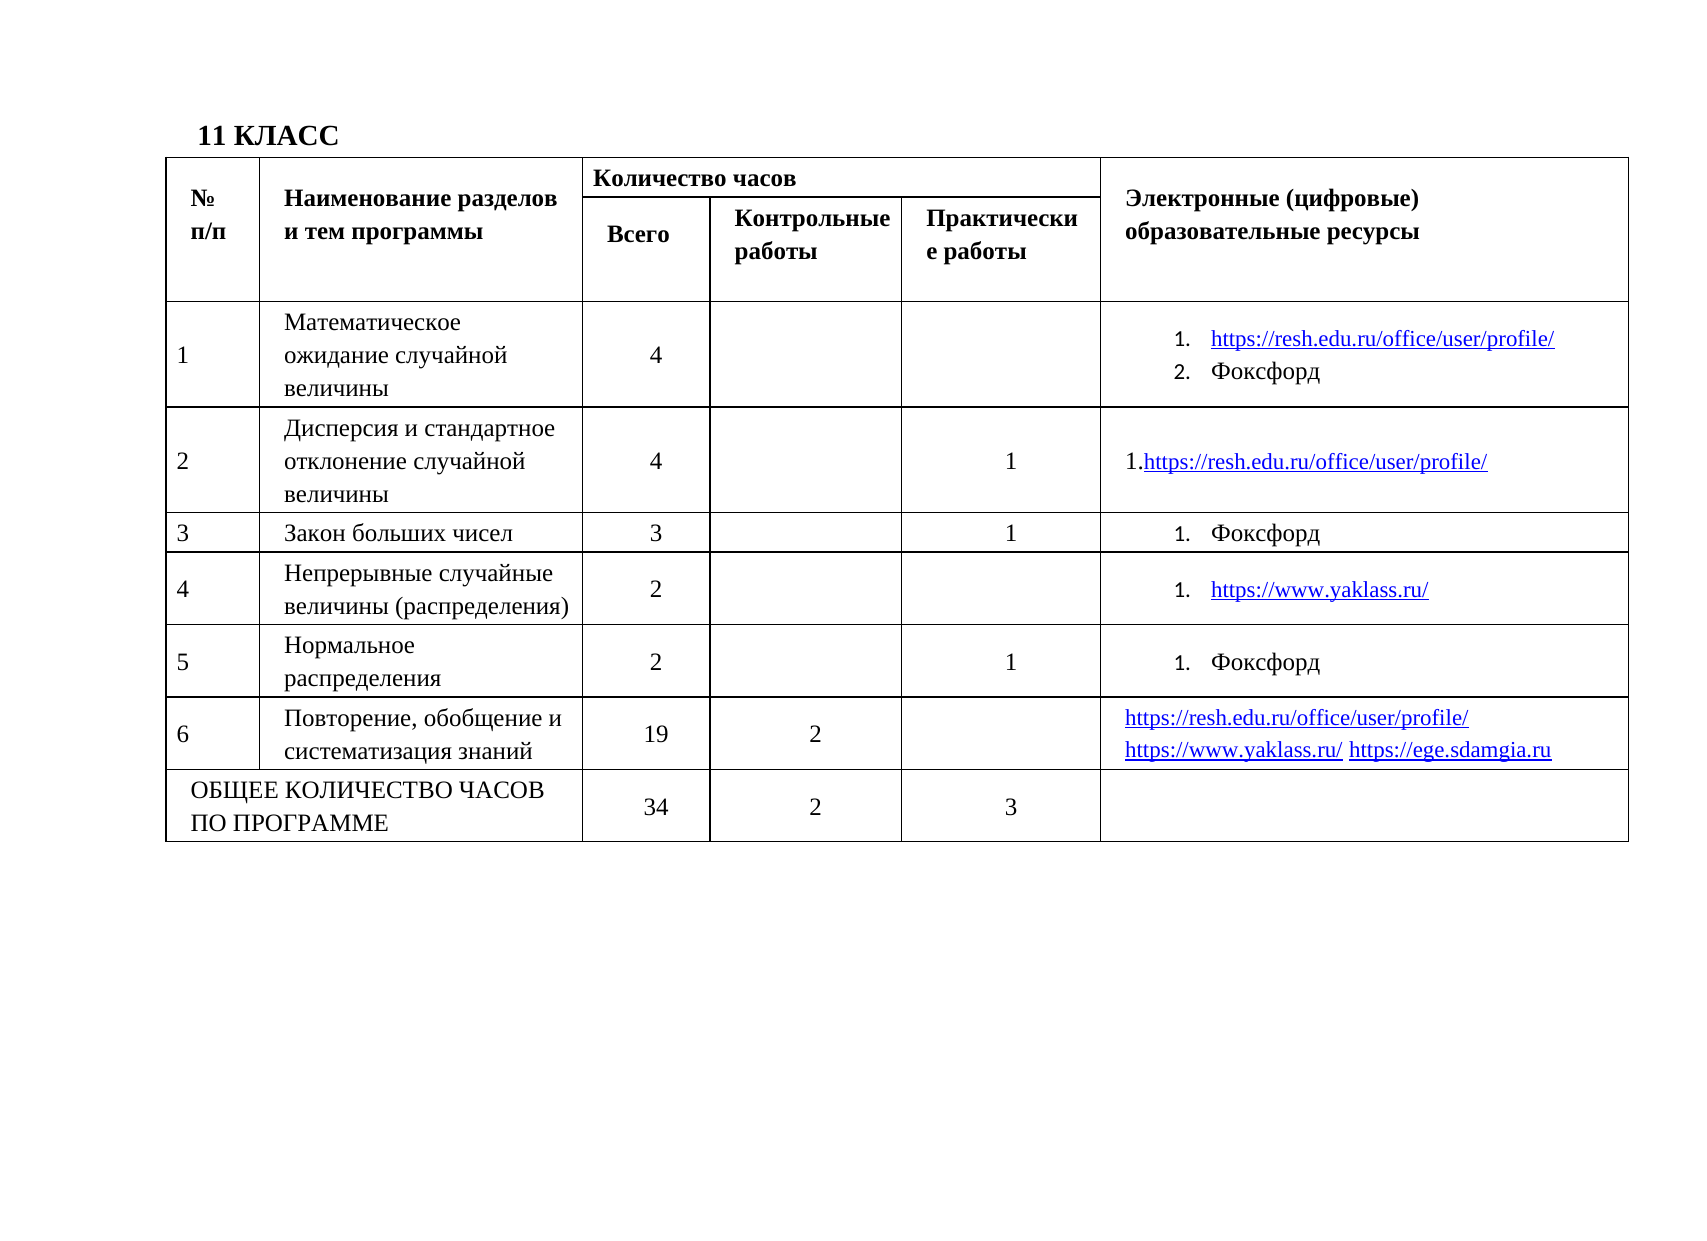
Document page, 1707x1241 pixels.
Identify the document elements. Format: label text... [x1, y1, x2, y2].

table_cell 2 [583, 553, 709, 624]
table_cell 4 [583, 302, 709, 406]
table_cell 1 [902, 408, 1100, 512]
table_cell 1 [902, 625, 1100, 696]
table_cell https://resh.edu.ru/office/user/profile/ Фоксфорд [1101, 302, 1628, 406]
table_cell 2 [711, 698, 901, 768]
table_cell Дисперсия и стандартное отклонение случайной величины [260, 408, 582, 512]
table_cell [902, 698, 1100, 768]
text 11 КЛАСС [190, 118, 1618, 152]
table_cell ОБЩЕЕ КОЛИЧЕСТВО ЧАСОВ ПО ПРОГРАММЕ [167, 770, 582, 841]
table_cell [711, 408, 901, 512]
table_cell 2 [167, 408, 259, 512]
table_cell 3 [902, 770, 1100, 841]
table_cell [711, 302, 901, 406]
table_cell Закон больших чисел [260, 513, 582, 551]
table_cell [1101, 770, 1628, 841]
table_header Количество часов [583, 158, 1100, 196]
table_cell 19 [583, 698, 709, 768]
table_cell 2 [711, 770, 901, 841]
table_cell https://www.yaklass.ru/ [1101, 553, 1628, 624]
table_cell 1.https://resh.edu.ru/office/user/profile/ [1101, 408, 1628, 512]
table_cell Нормальное распределения [260, 625, 582, 696]
table_cell Всего [583, 198, 709, 301]
table_cell 2 [583, 625, 709, 696]
table_cell 1 [902, 513, 1100, 551]
table_cell 4 [583, 408, 709, 512]
table_cell Практические работы [902, 198, 1100, 301]
table_cell Фоксфорд [1101, 625, 1628, 696]
table_cell [711, 553, 901, 624]
table_cell [902, 553, 1100, 624]
table_cell 3 [583, 513, 709, 551]
table_cell Повторение, обобщение и систематизация знаний [260, 698, 582, 768]
table_cell 3 [167, 513, 259, 551]
table_cell 1 [167, 302, 259, 406]
table_cell https://resh.edu.ru/office/user/profile/ https://www.yaklass.ru/ https://ege.sdamgia.ru [1101, 698, 1628, 768]
table_cell [711, 513, 901, 551]
table_cell 4 [167, 553, 259, 624]
table_cell 6 [167, 698, 259, 768]
table_cell [711, 625, 901, 696]
table_header Электронные (цифровые) образовательные ресурсы [1101, 158, 1628, 301]
table_cell [902, 302, 1100, 406]
table_cell Фоксфорд [1101, 513, 1628, 551]
table_cell Непрерывные случайные величины (распределения) [260, 553, 582, 624]
table_cell Контрольные работы [711, 198, 901, 301]
table_cell 34 [583, 770, 709, 841]
table_cell 5 [167, 625, 259, 696]
table_header Наименование разделов и тем программы [260, 158, 582, 301]
table_header № п/п [167, 158, 259, 301]
table_cell Математическое ожидание случайной величины [260, 302, 582, 406]
